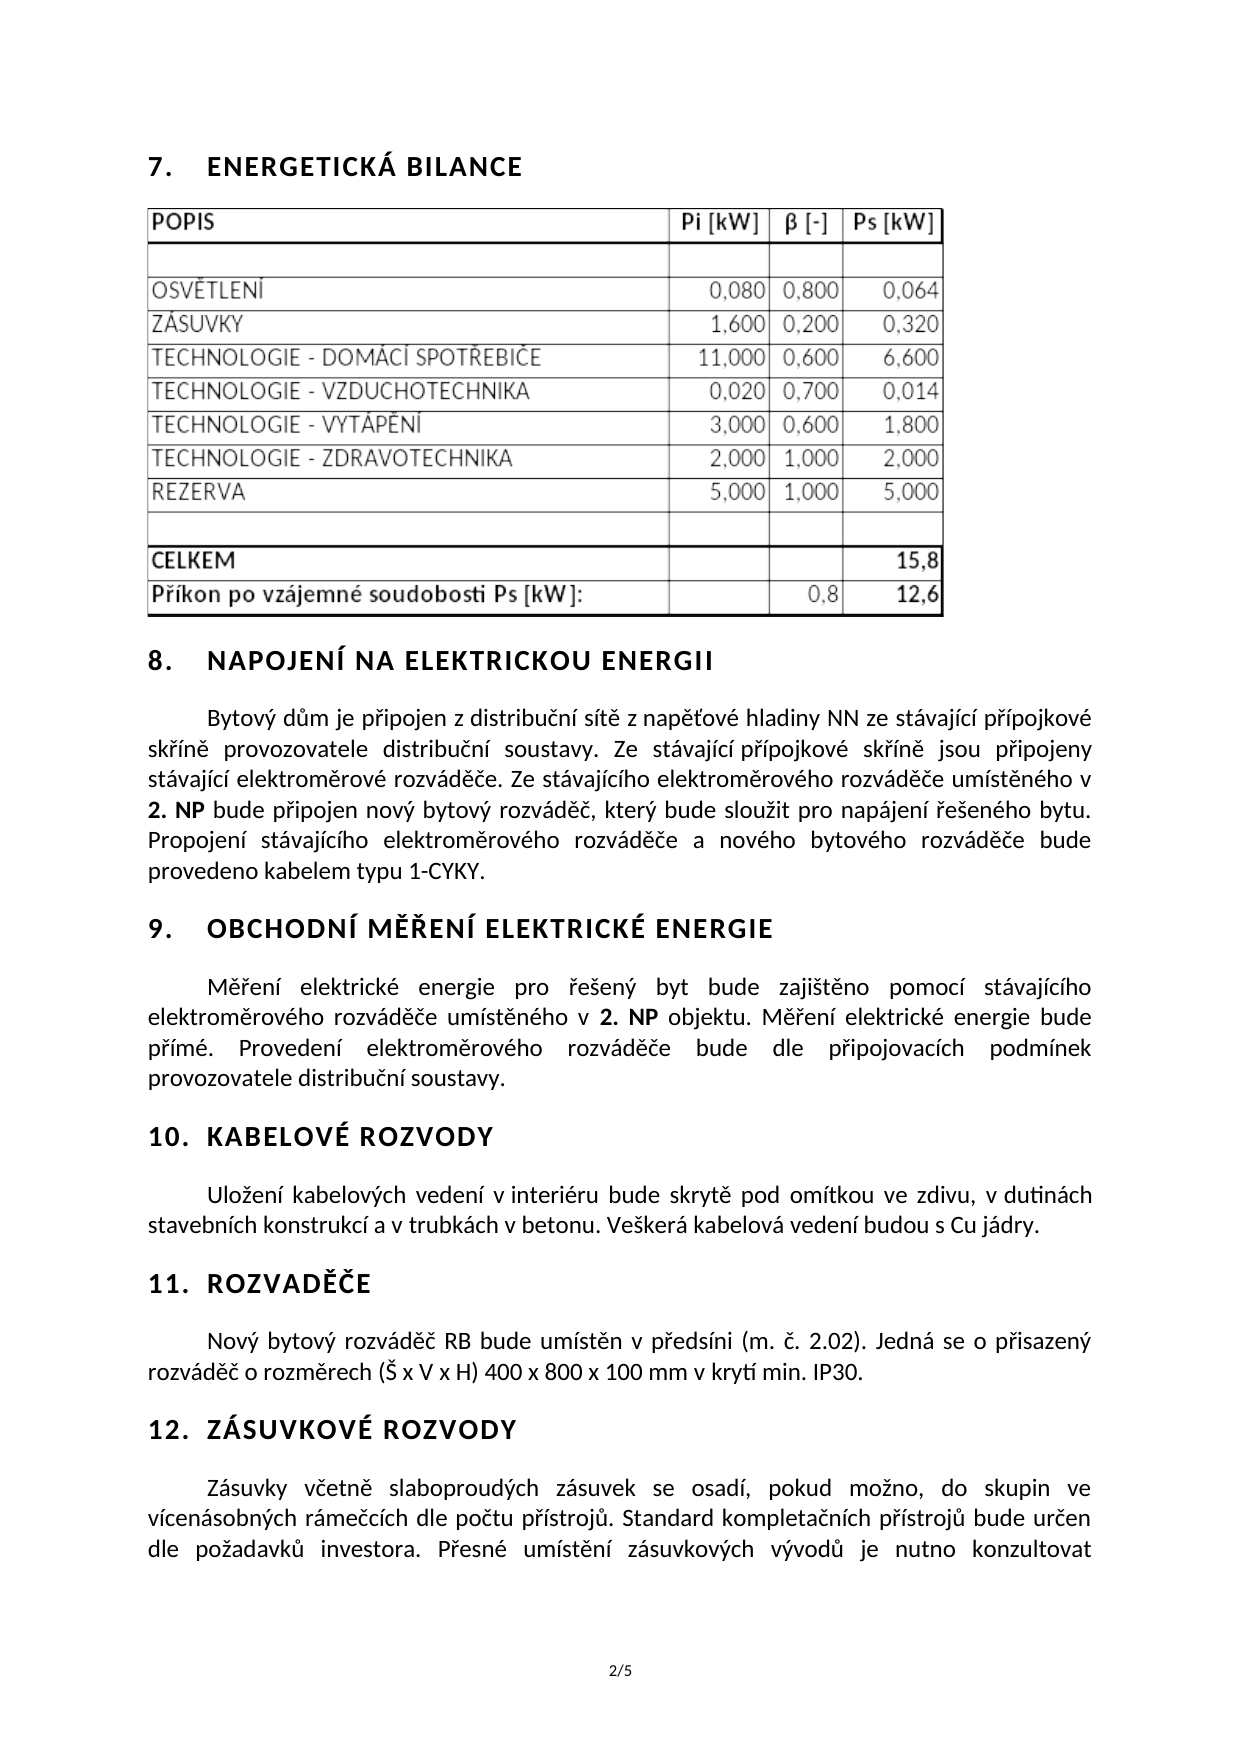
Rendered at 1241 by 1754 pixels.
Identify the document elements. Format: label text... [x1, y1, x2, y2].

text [148, 1472, 1092, 1564]
subtitle ZÁSUVKOVÉ ROZVODY [148, 1411, 1092, 1447]
subtitle ENERGETICKÁ BILANCE [148, 148, 1092, 183]
text Uložení kabelových vedení v interiéru bude skrytě pod omítkou ve zdivu, v dutinách stavebních konstrukcí a v trubkách v betonu. Veškerá kabelová vedení budou s Cu jádry. [148, 1179, 1092, 1240]
subtitle ROZVADĚČE [148, 1265, 1092, 1300]
text Nový bytový rozváděč RB bude umístěn v předsíni (m. č. 2.02). Jedná se o přisazený rozváděč o rozměrech (Š x V x H) 400 x 800 x 100 mm v krytí min. IP30. [148, 1325, 1092, 1386]
text Měření elektrické energie pro řešený byt bude zajištěno pomocí stávajícího elektroměrového rozváděče umístěného v 2. NP objektu. Měření elektrické energie bude přímé. Provedení elektroměrového rozváděče bude dle připojovacích podmínek provozovatele distribuční soustavy. [148, 971, 1092, 1093]
text Bytový dům je připojen z distribuční sítě z napěťové hladiny NN ze stávající přípojkové skříně provozovatele distribuční soustavy. Ze stávající přípojkové skříně jsou připojeny stávající elektroměrové rozváděče. Ze stávajícího elektroměrového rozváděče umístěného v 2. NP bude připojen nový bytový rozváděč, který bude sloužit pro napájení řešeného bytu. Propojení stávajícího elektroměrového rozváděče a nového bytového rozváděče bude provedeno kabelem typu 1-CYKY. [148, 702, 1092, 885]
subtitle KABELOVÉ ROZVODY [148, 1118, 1092, 1154]
subtitle OBCHODNÍ MĚŘENÍ ELEKTRICKÉ ENERGIE [148, 910, 1092, 946]
subtitle NAPOJENÍ NA elektrickOU energiI [148, 642, 1092, 677]
